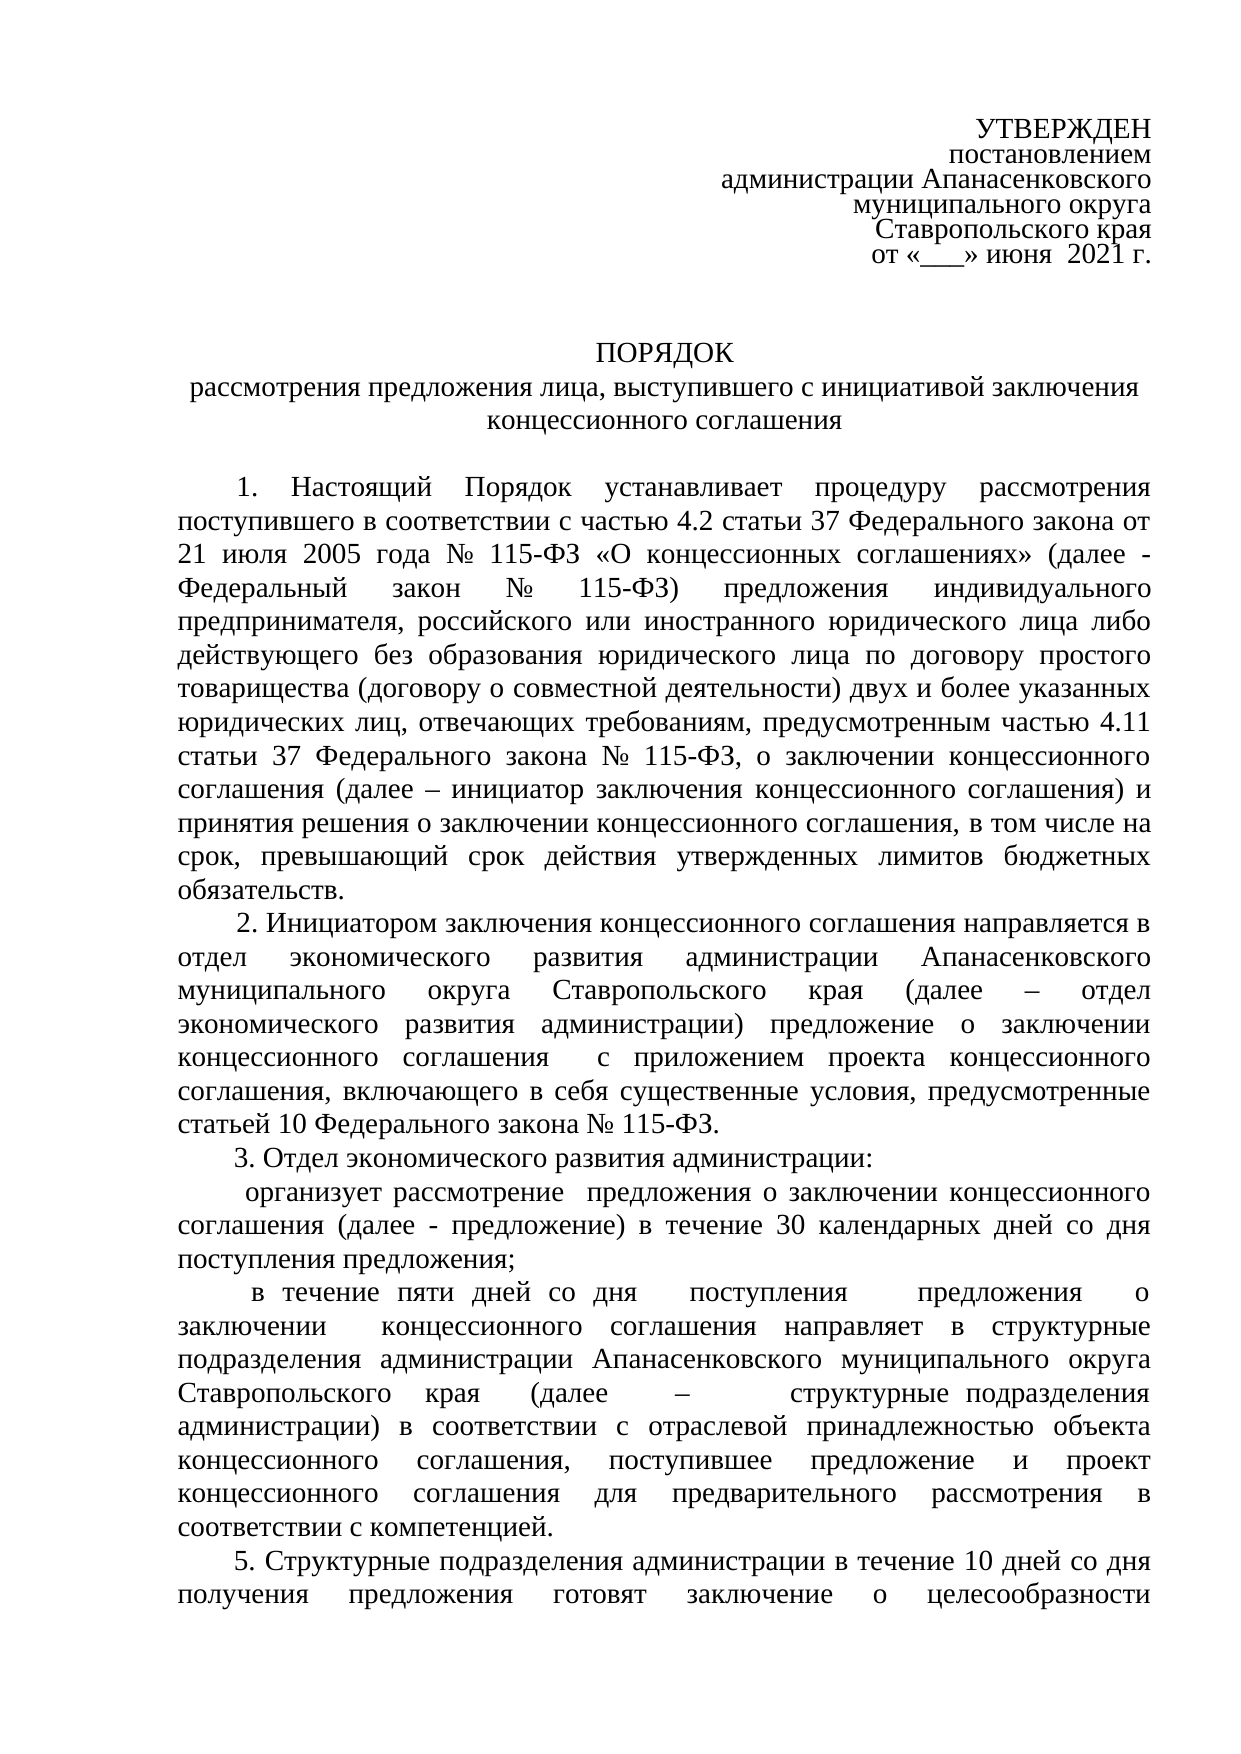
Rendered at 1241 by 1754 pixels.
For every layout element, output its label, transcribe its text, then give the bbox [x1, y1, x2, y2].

text организует рассмотрение предложения о заключении концессионного соглашения (далее - предложение) в течение 30 календарных дней со дня поступления предложения; [177, 1174, 1152, 1274]
text в течение пяти дней со дня поступления предложения о заключении концессионного соглашения направляет в структурные подразделения администрации Апанасенковского муниципального округа Ставропольского края (далее – структурные подразделения администрации) в соответствии с отраслевой принадлежностью объекта концессионного соглашения, поступившее предложение и проект концессионного соглашения для предварительного рассмотрения в соответствии с компетенцией. [177, 1274, 1152, 1543]
text 2. Инициатором заключения концессионного соглашения направляется в отдел экономического развития администрации Апанасенковского муниципального округа Ставропольского края (далее – отдел экономического развития администрации) предложение о заключении концессионного соглашения с приложением проекта концессионного соглашения, включающего в себя существенные условия, предусмотренные статьей 10 Федерального закона № 115-ФЗ. [177, 905, 1152, 1140]
text 1. Настоящий Порядок устанавливает процедуру рассмотрения поступившего в соответствии с частью 4.2 статьи 37 Федерального закона от 21 июля 2005 года № 115-ФЗ «О концессионных соглашениях» (далее - Федеральный закон № 115-ФЗ) предложения индивидуального предпринимателя, российского или иностранного юридического лица либо действующего без образования юридического лица по договору простого товарищества (договору о совместной деятельности) двух и более указанных юридических лиц, отвечающих требованиям, предусмотренным частью 4.11 статьи 37 Федерального закона № 115-ФЗ, о заключении концессионного соглашения (далее – инициатор заключения концессионного соглашения) и принятия решения о заключении концессионного соглашения, в том числе на срок, превышающий срок действия утвержденных лимитов бюджетных обязательств. [177, 469, 1152, 905]
text УТВЕРЖДЕН [177, 118, 1152, 143]
text Ставропольского края [177, 218, 1152, 243]
text постановлением [177, 143, 1152, 168]
text 3. Отдел экономического развития администрации: [177, 1140, 1152, 1174]
text ПОРЯДОК [177, 335, 1152, 369]
text муниципального округа [177, 193, 1152, 218]
text рассмотрения предложения лица, выступившего с инициативой заключения концессионного соглашения [177, 369, 1152, 436]
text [177, 1543, 1152, 1610]
text администрации Апанасенковского [177, 168, 1152, 193]
text от «___» июня 2021 г. [177, 243, 1152, 268]
